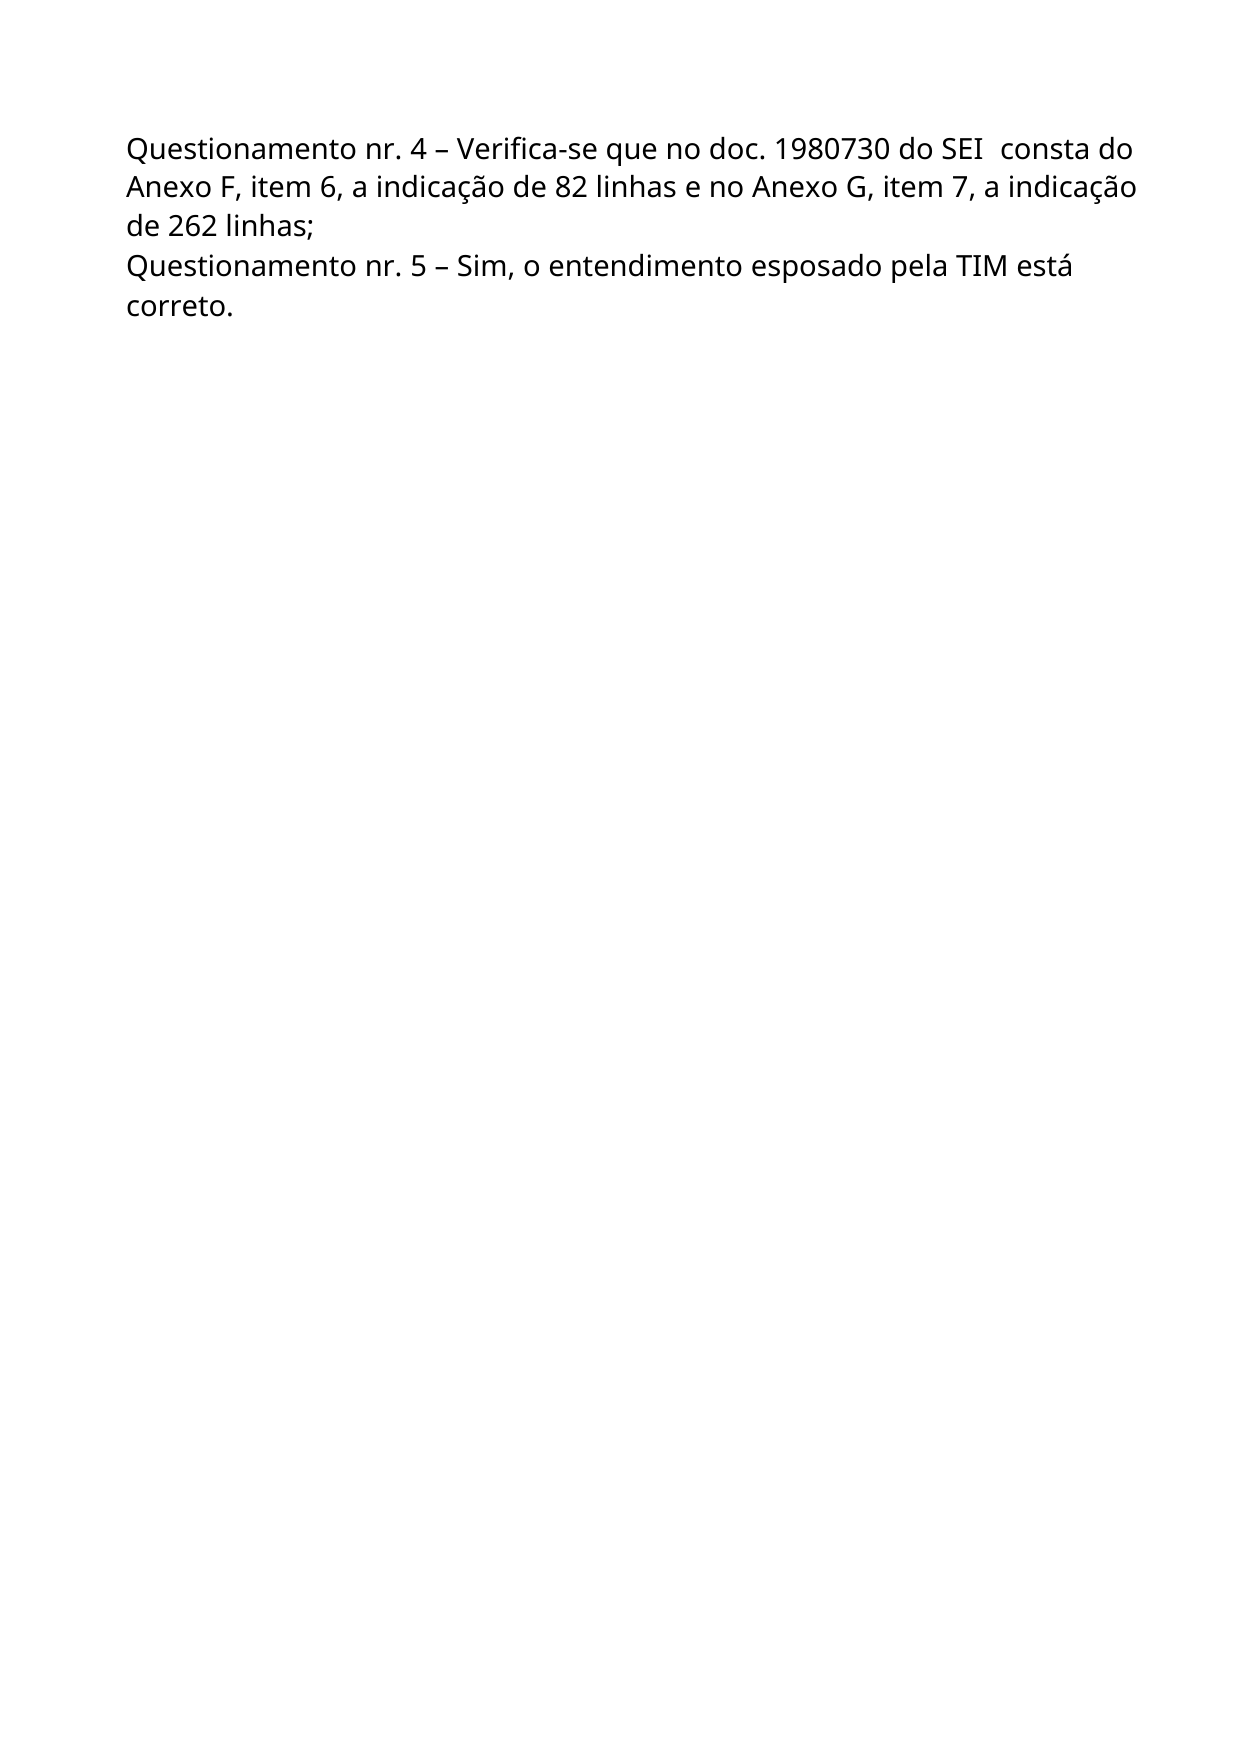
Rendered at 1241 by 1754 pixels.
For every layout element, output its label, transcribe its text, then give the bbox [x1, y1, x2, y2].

text Questionamento nr. 4 – Verifica-se que no doc. 1980730 do SEI consta do Anexo F, item 6, a indicação de 82 linhas e no Anexo G, item 7, a indicação de 262 linhas; [126, 128, 1143, 245]
text Questionamento nr. 5 – Sim, o entendimento esposado pela TIM está correto. [126, 246, 1176, 325]
